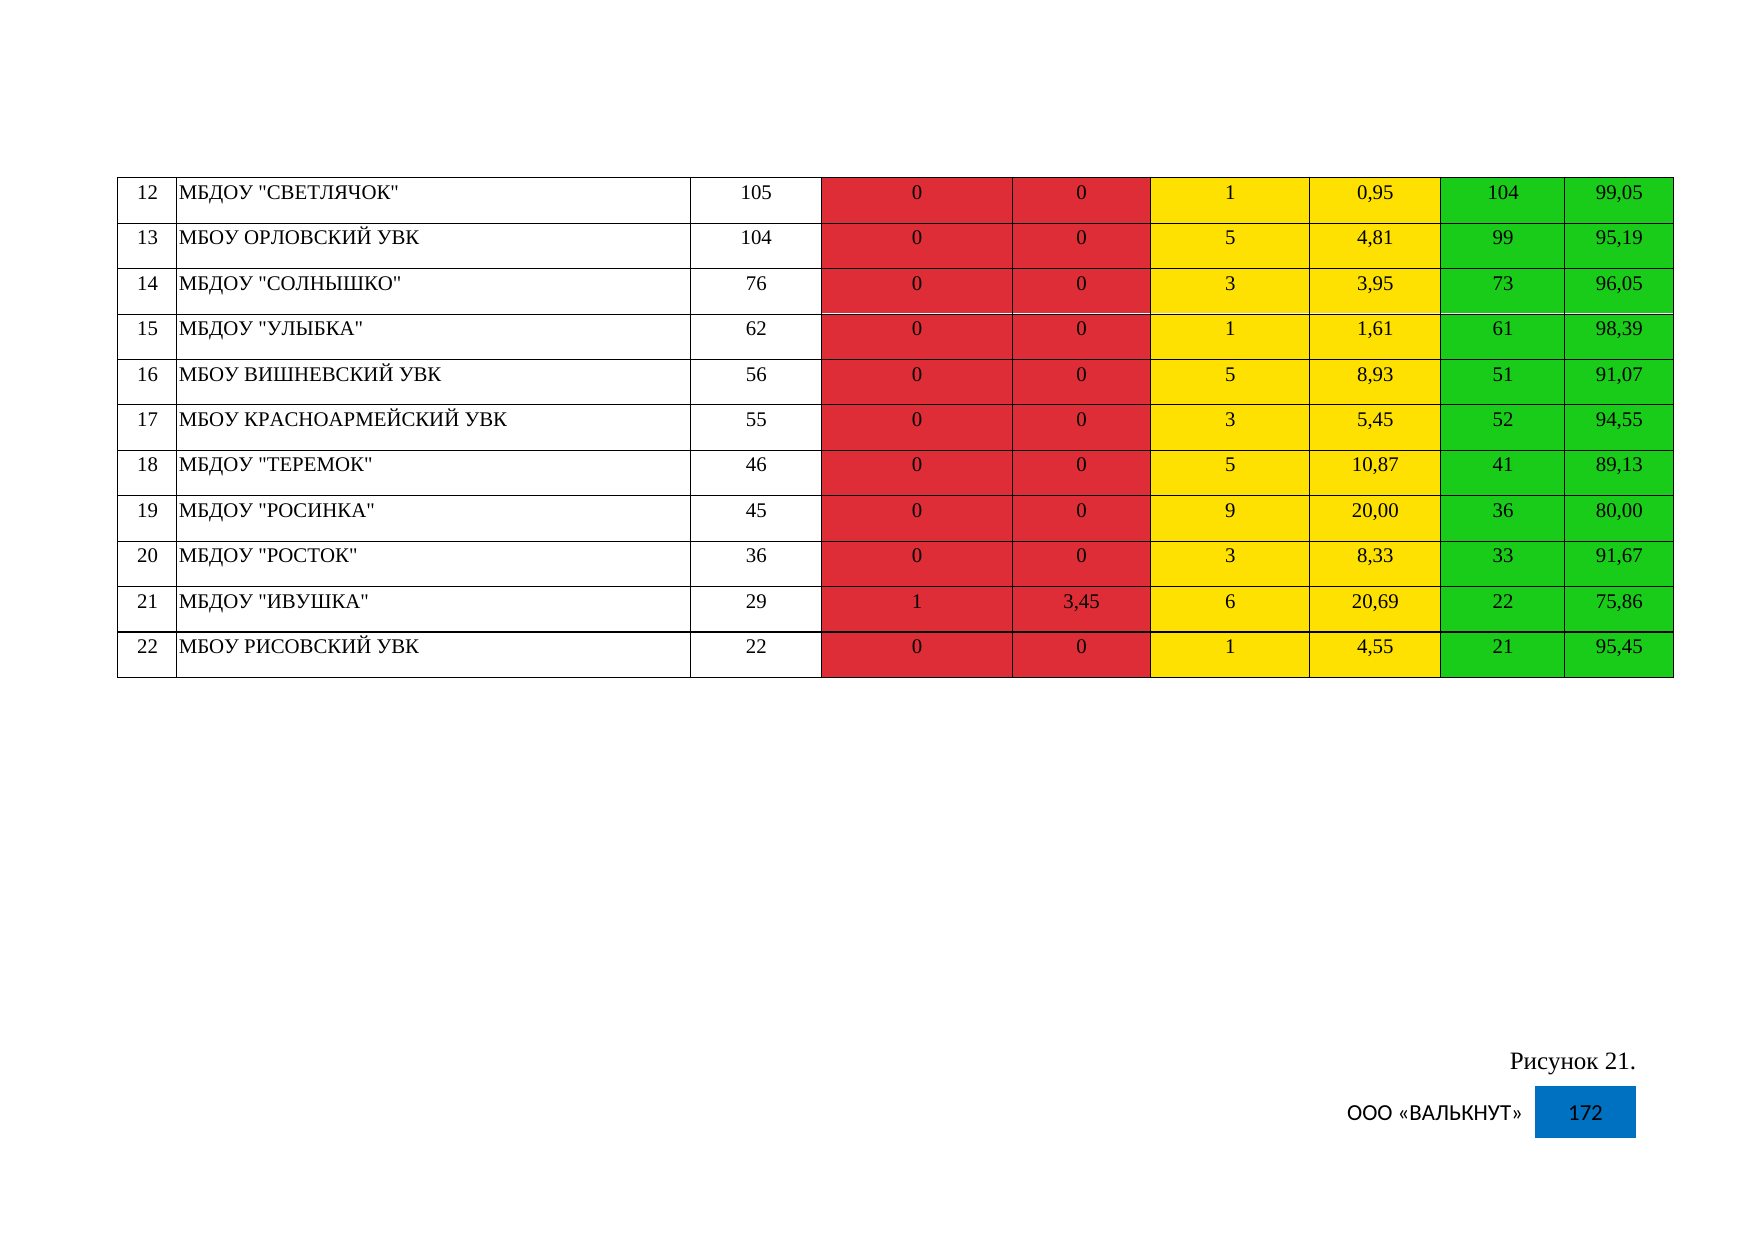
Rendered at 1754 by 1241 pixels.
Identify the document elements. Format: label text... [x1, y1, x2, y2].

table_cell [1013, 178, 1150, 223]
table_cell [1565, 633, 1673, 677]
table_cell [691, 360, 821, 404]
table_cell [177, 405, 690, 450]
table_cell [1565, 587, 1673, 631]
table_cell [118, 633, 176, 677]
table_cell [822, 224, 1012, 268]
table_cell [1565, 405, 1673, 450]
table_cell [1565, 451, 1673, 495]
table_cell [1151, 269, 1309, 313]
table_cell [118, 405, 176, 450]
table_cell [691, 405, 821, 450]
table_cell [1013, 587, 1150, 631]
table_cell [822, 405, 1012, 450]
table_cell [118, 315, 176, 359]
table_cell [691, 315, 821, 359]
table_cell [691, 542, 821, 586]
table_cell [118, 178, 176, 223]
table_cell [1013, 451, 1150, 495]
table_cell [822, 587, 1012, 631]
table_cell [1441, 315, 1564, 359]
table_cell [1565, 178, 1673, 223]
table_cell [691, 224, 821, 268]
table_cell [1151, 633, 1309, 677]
text Рисунок 21. [118, 1046, 1636, 1075]
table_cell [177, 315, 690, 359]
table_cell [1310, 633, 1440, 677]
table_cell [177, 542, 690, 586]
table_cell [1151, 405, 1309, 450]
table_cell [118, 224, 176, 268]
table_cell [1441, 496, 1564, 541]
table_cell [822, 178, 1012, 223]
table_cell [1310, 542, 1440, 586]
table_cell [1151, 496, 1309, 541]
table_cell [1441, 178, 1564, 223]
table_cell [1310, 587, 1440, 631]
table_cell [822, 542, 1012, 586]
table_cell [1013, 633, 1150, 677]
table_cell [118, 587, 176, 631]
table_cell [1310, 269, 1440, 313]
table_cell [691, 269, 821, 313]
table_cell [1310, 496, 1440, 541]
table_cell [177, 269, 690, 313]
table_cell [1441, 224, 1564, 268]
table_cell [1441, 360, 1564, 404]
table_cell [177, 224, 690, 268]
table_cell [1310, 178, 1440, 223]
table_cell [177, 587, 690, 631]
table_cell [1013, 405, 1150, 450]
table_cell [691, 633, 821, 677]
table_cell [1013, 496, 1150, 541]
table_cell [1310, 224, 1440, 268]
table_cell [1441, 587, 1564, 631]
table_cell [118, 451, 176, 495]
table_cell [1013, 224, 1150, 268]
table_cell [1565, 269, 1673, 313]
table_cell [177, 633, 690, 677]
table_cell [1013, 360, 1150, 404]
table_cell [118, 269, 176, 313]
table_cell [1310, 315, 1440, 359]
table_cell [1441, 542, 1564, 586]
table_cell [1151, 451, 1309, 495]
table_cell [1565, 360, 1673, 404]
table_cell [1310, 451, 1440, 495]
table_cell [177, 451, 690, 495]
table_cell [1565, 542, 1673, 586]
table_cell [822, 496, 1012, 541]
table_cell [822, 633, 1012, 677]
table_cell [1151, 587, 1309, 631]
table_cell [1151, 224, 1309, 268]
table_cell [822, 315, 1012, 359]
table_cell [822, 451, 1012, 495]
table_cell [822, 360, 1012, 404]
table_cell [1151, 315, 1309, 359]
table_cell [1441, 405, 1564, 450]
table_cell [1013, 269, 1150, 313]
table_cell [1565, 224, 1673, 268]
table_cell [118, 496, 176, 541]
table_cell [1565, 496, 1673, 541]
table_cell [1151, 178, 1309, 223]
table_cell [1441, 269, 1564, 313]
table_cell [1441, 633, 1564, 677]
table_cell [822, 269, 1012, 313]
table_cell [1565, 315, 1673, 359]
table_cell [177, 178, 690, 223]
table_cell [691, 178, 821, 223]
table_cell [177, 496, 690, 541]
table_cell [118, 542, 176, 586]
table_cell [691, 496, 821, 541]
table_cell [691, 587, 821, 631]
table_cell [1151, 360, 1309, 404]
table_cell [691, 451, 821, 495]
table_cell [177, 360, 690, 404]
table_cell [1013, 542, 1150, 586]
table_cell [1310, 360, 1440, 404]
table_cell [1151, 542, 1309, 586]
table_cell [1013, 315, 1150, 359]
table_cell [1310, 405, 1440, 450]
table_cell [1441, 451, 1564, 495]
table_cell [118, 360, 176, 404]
